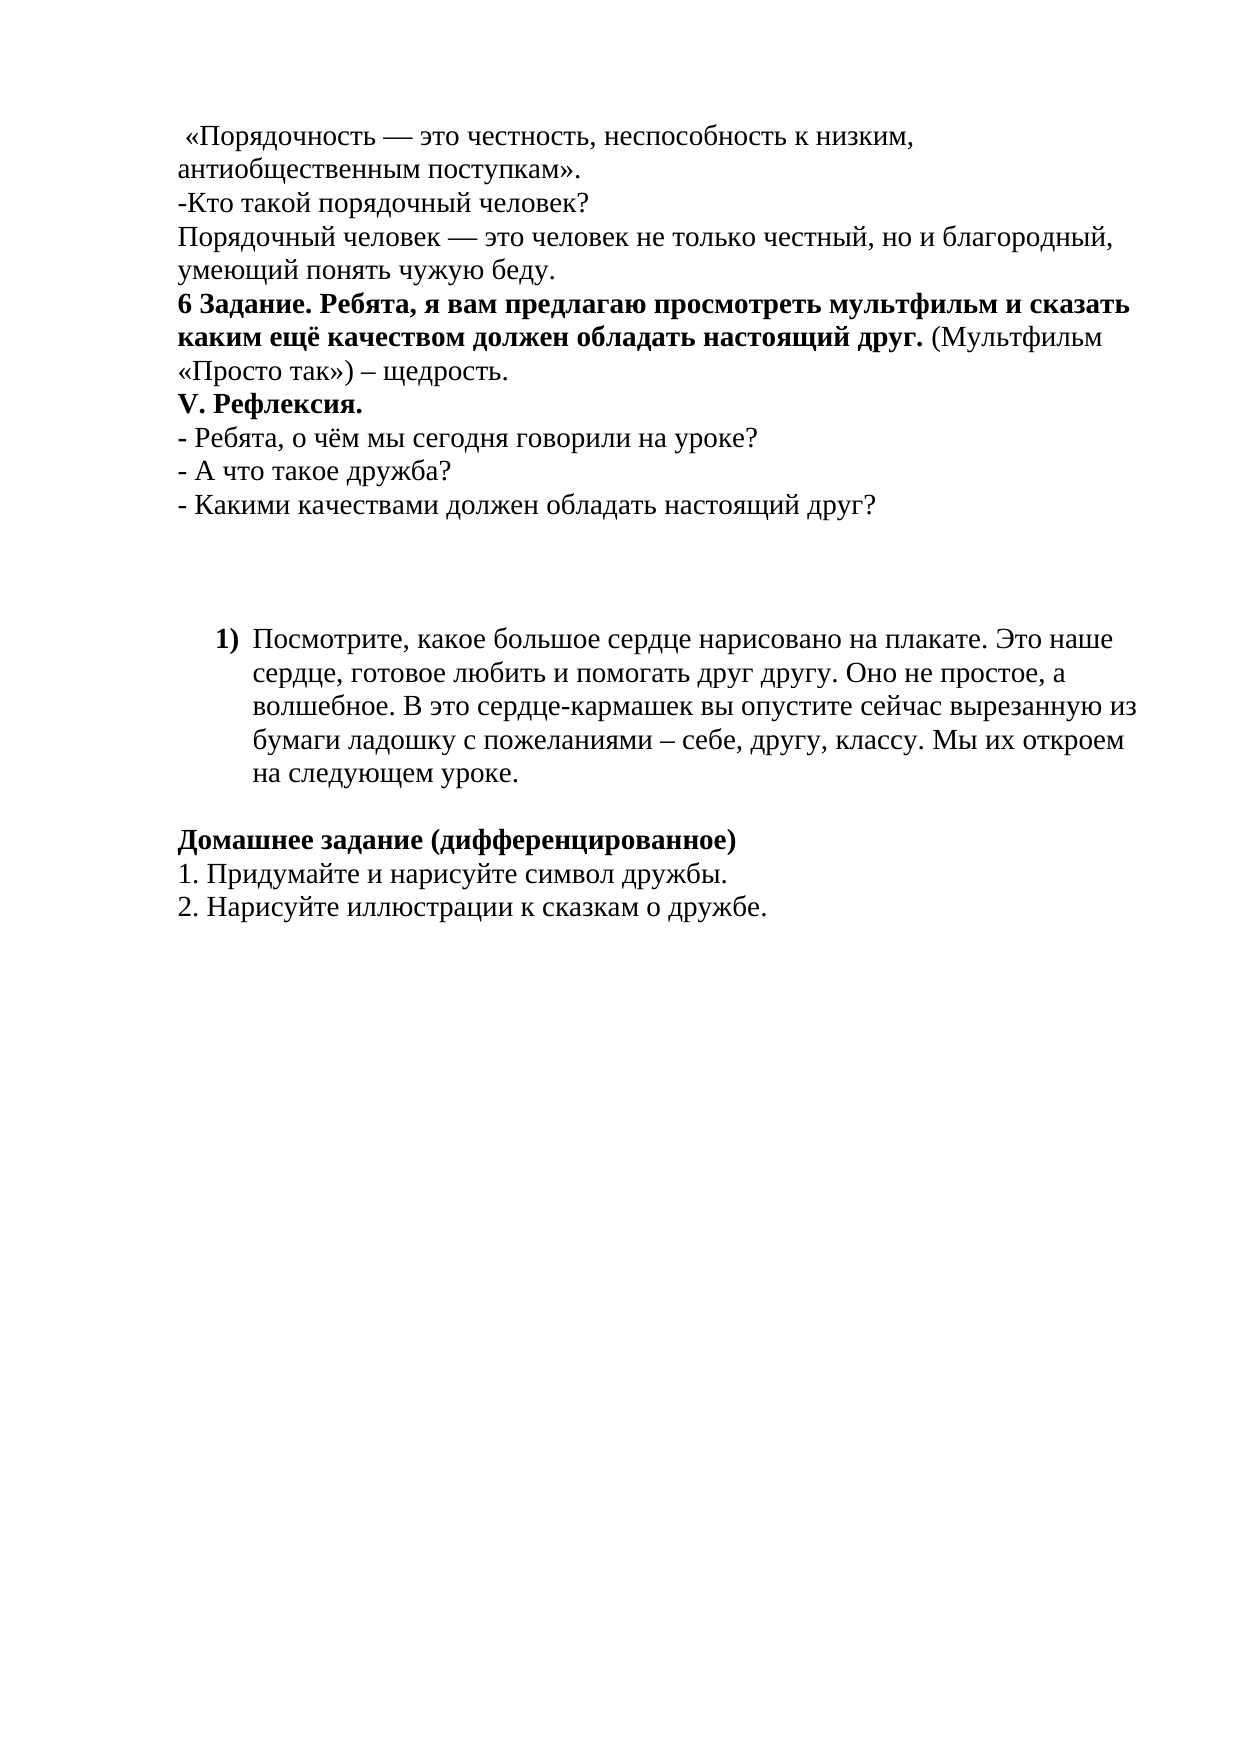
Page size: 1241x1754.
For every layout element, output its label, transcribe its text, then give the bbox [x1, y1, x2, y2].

text «Порядочность — это честность, неспособность к низким, антиобщественным поступкам». [177, 118, 1152, 185]
text Порядочный человек — это человек не только честный, но и благородный, умеющий понять чужую беду. [177, 219, 1152, 286]
text - А что такое дружба? [177, 453, 1152, 487]
list Посмотрите, какое большое сердце нарисовано на плакате. Это наше сердце, готовое любить и помогать друг другу. Оно не простое, а волшебное. В это сердце-кармашек вы опустите сейчас вырезанную из бумаги ладошку с пожеланиями – себе, другу, классу. Мы их откроем на следующем уроке. [519, 621, 1152, 789]
text V. Рефлексия. [177, 386, 1152, 420]
text Домашнее задание (дифференцированное) [177, 822, 1152, 856]
text - Какими качествами должен обладать настоящий друг? [177, 487, 1152, 521]
text 6 Задание. Ребята, я вам предлагаю просмотреть мультфильм и сказать каким ещё качеством должен обладать настоящий друг. (Мультфильм «Просто так») – щедрость. [177, 286, 1152, 386]
text 2. Нарисуйте иллюстрации к сказкам о дружбе. [177, 889, 1152, 923]
text - Ребята, о чём мы сегодня говорили на уроке? [177, 420, 1152, 453]
text -Кто такой порядочный человек? [177, 185, 1152, 219]
text 1. Придумайте и нарисуйте символ дружбы. [177, 856, 1152, 889]
